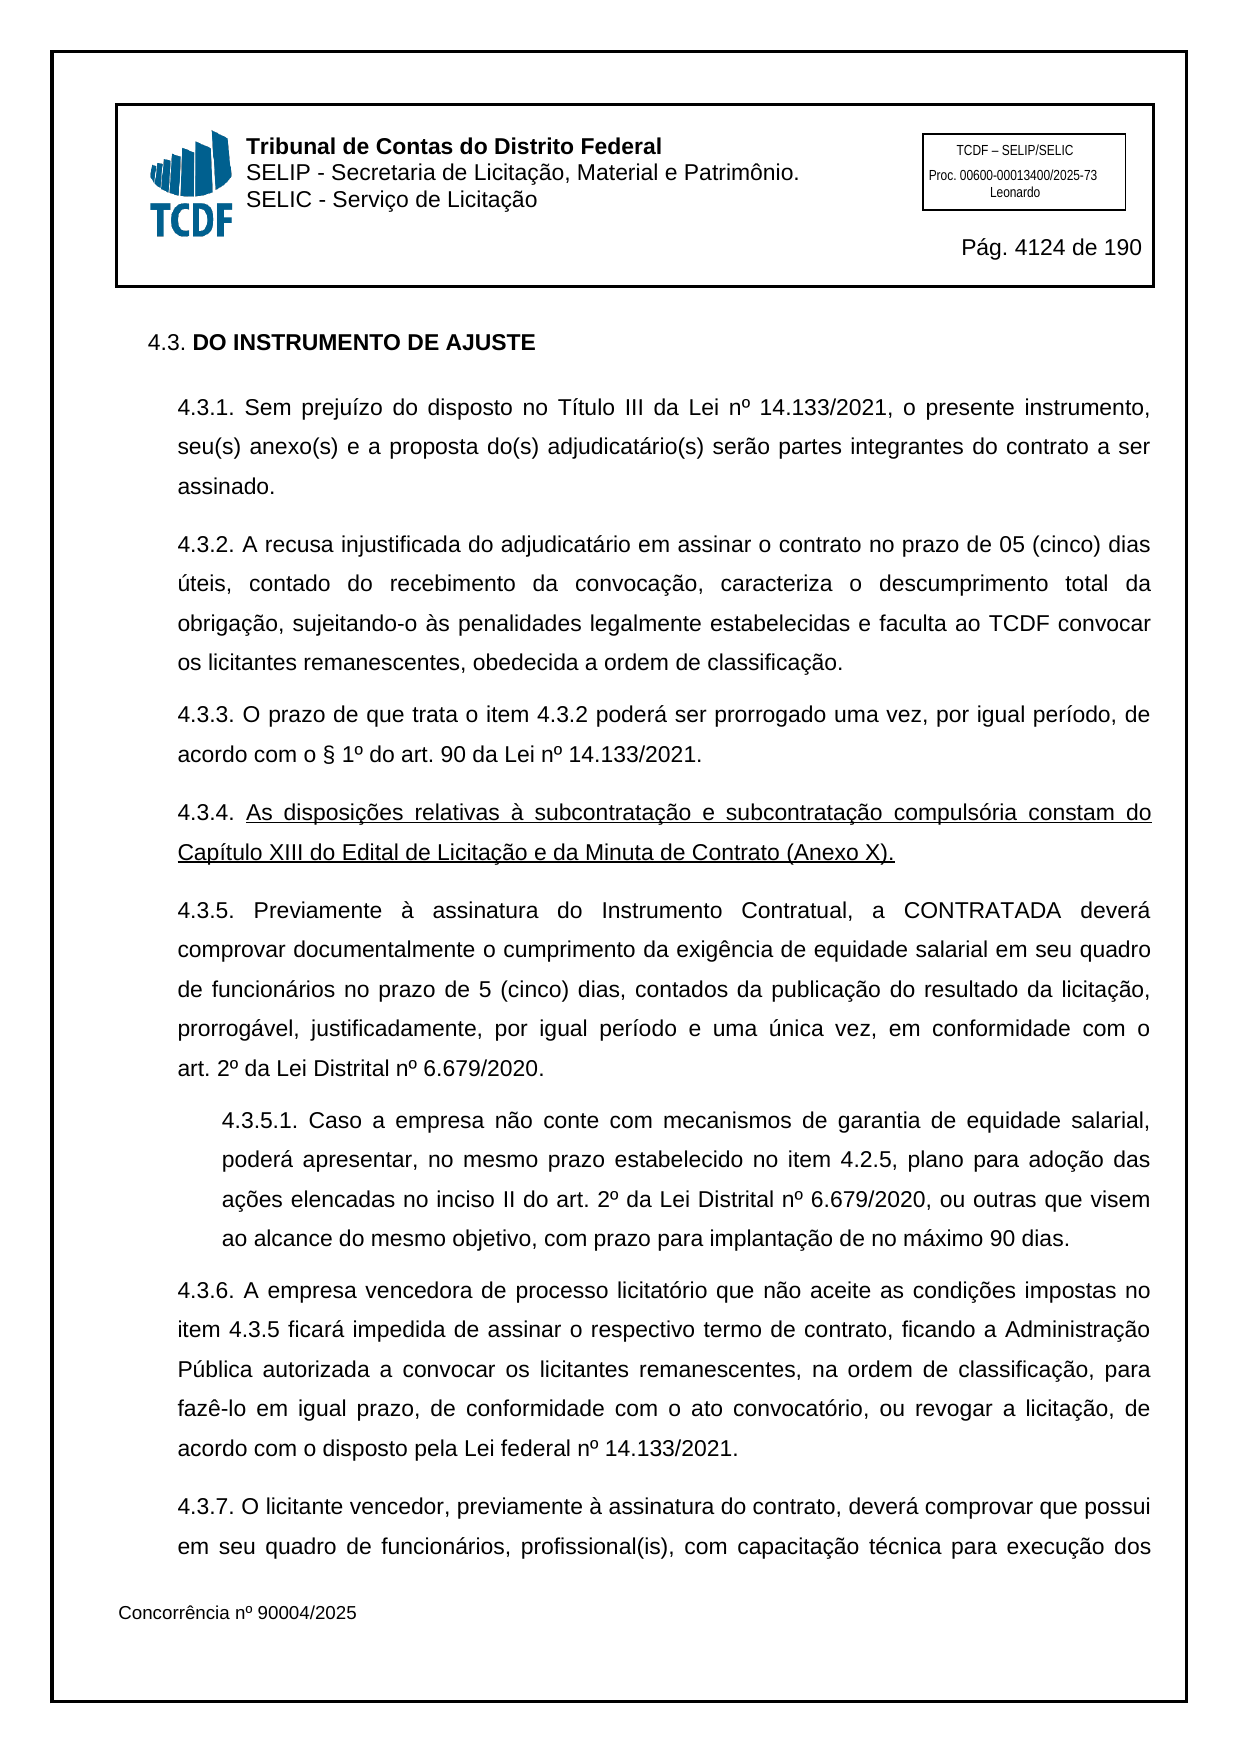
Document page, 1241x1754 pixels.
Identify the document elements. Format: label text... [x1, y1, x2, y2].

subtitle Previamente à assinatura do Instrumento Contratual, a CONTRATADA deverá comprovar documentalmente o cumprimento da exigência de equidade salarial em seu quadro de funcionários no prazo de 5 (cinco) dias, contados da publicação do resultado da licitação, prorrogável, justificadamente, por igual período e uma única vez, em conformidade com o art. 2º da Lei Distrital nº 6.679/2020. [177, 897, 1152, 1081]
subtitle A recusa injustificada do adjudicatário em assinar o contrato no prazo de 05 (cinco) dias úteis, contado do recebimento da convocação, caracteriza o descumprimento total da obrigação, sujeitando-o às penalidades legalmente estabelecidas e faculta ao TCDF convocar os licitantes remanescentes, obedecida a ordem de classificação. [177, 531, 1152, 676]
subtitle DO INSTRUMENTO DE AJUSTE [148, 329, 1152, 356]
subtitle A empresa vencedora de processo licitatório que não aceite as condições impostas no item 4.3.5 ficará impedida de assinar o respectivo termo de contrato, ficando a Administração Pública autorizada a convocar os licitantes remanescentes, na ordem de classificação, para fazê-lo em igual prazo, de conformidade com o ato convocatório, ou revogar a licitação, de acordo com o disposto pela Lei federal nº 14.133/2021. [177, 1277, 1152, 1461]
subtitle As disposições relativas à subcontratação e subcontratação compulsória constam do Capítulo XIII do Edital de Licitação e da Minuta de Contrato (Anexo X). [177, 799, 1152, 865]
subtitle O prazo de que trata o item 4.3.2 poderá ser prorrogado uma vez, por igual período, de acordo com o § 1º do art. 90 da Lei nº 14.133/2021. [177, 701, 1152, 767]
subtitle Sem prejuízo do disposto no Título III da Lei nº 14.133/2021, o presente instrumento, seu(s) anexo(s) e a proposta do(s) adjudicatário(s) serão partes integrantes do contrato a ser assinado. [177, 394, 1152, 499]
picture [135, 128, 247, 239]
subtitle Caso a empresa não conte com mecanismos de garantia de equidade salarial, poderá apresentar, no mesmo prazo estabelecido no item 4.2.5, plano para adoção das ações elencadas no inciso II do art. 2º da Lei Distrital nº 6.679/2020, ou outras que visem ao alcance do mesmo objetivo, com prazo para implantação de no máximo 90 dias. [222, 1107, 1152, 1251]
